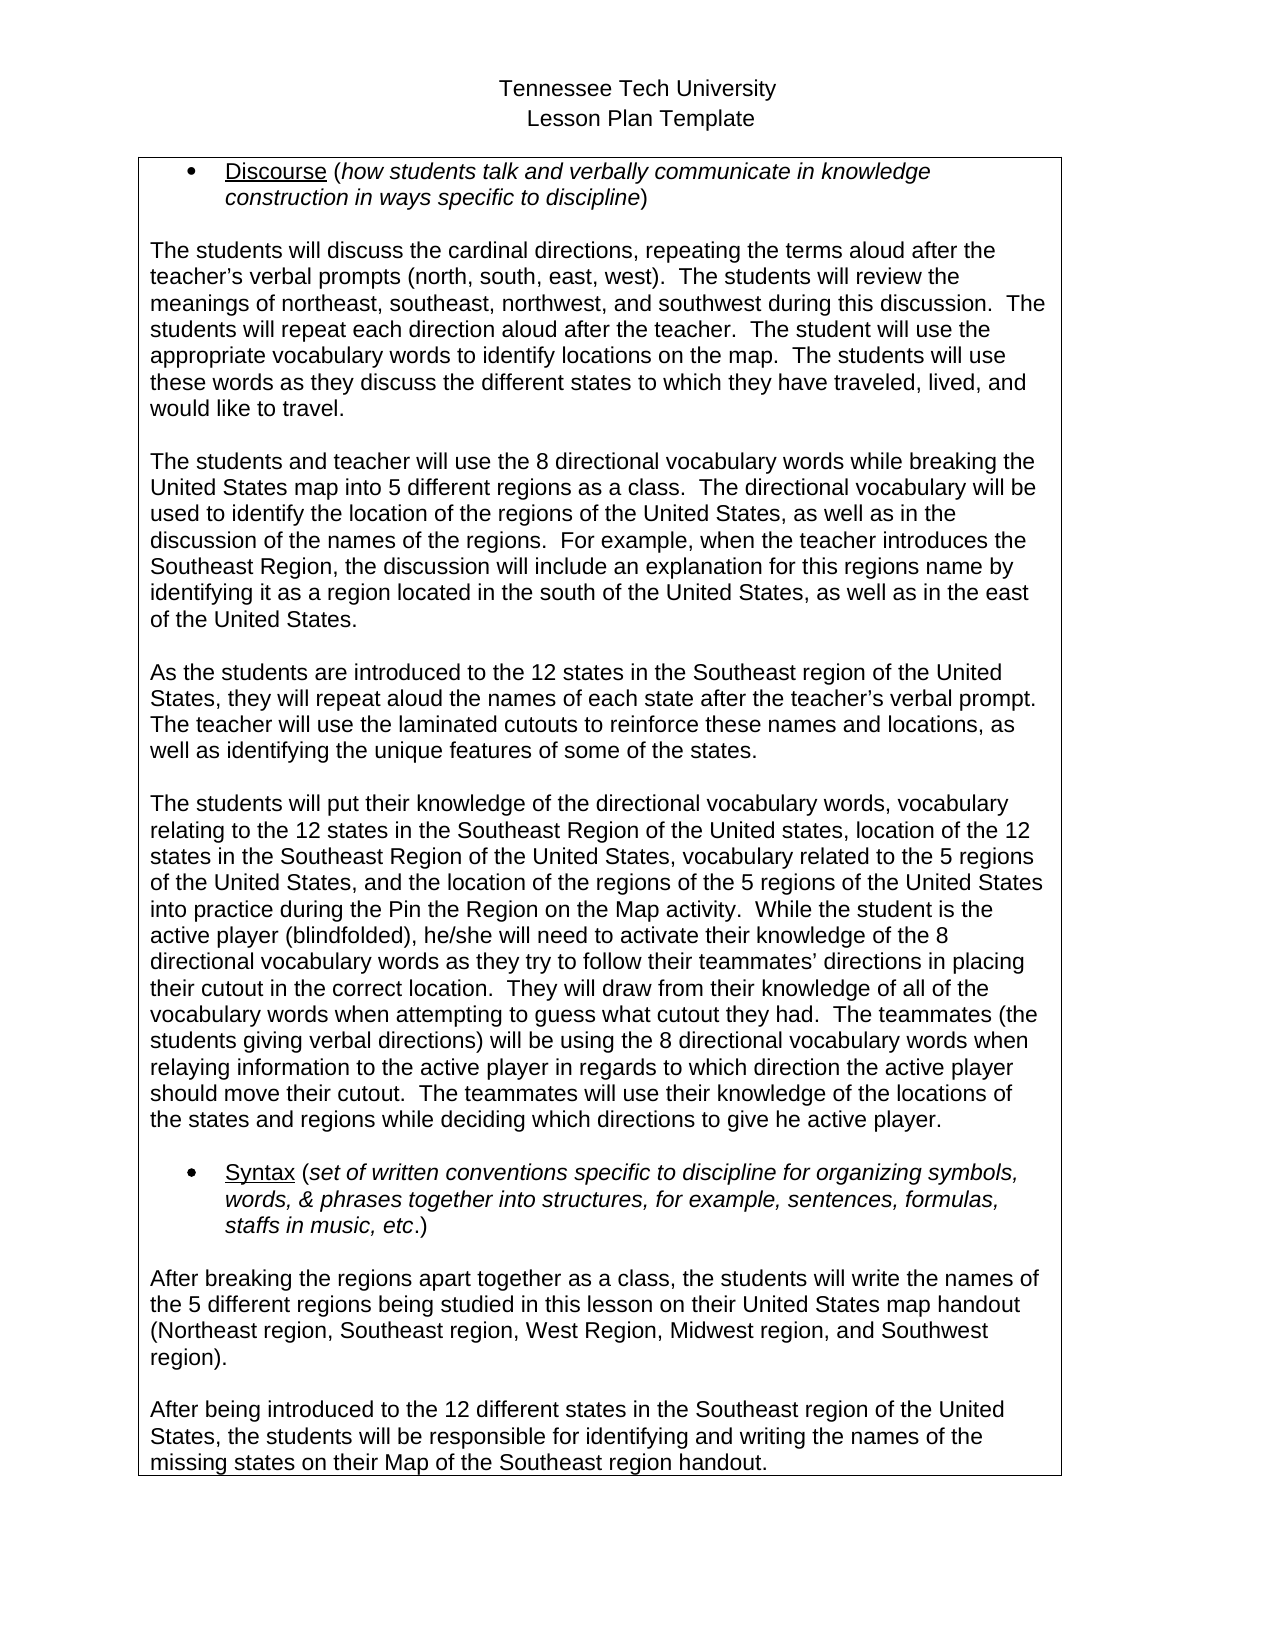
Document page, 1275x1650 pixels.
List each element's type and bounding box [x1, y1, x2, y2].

table_cell [139, 158, 1061, 1475]
